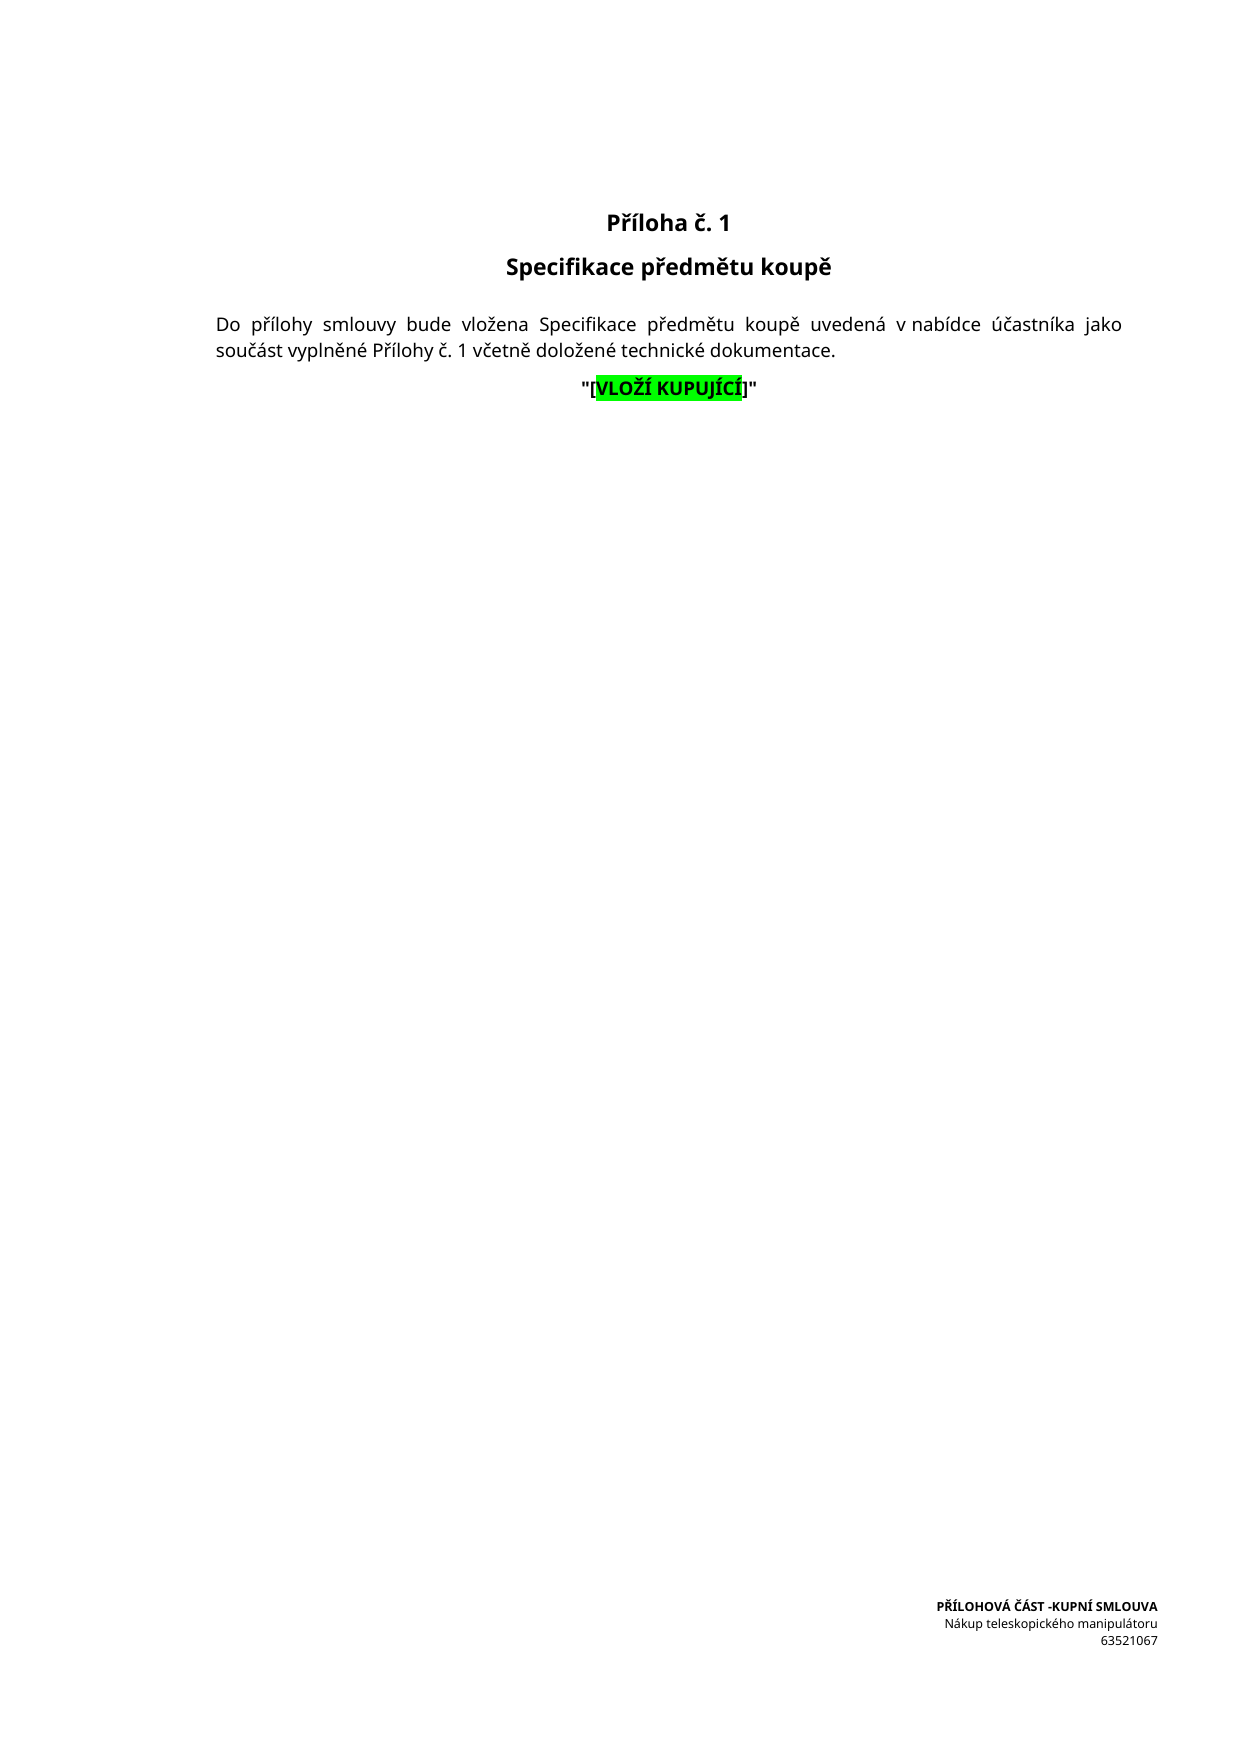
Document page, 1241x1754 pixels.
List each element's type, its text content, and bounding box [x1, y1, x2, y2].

text "[VLOŽÍ KUPUJÍCÍ]" [216, 375, 596, 401]
text Do přílohy smlouvy bude vložena Specifikace předmětu koupě uvedená v nabídce účastníka jako součást vyplněné Přílohy č. 1 včetně doložené technické dokumentace. [216, 311, 1122, 362]
text Specifikace předmětu koupě [216, 251, 1122, 282]
text Příloha č. 1 [216, 207, 1122, 238]
text "[VLOŽÍ KUPUJÍCÍ]" [742, 375, 1122, 401]
